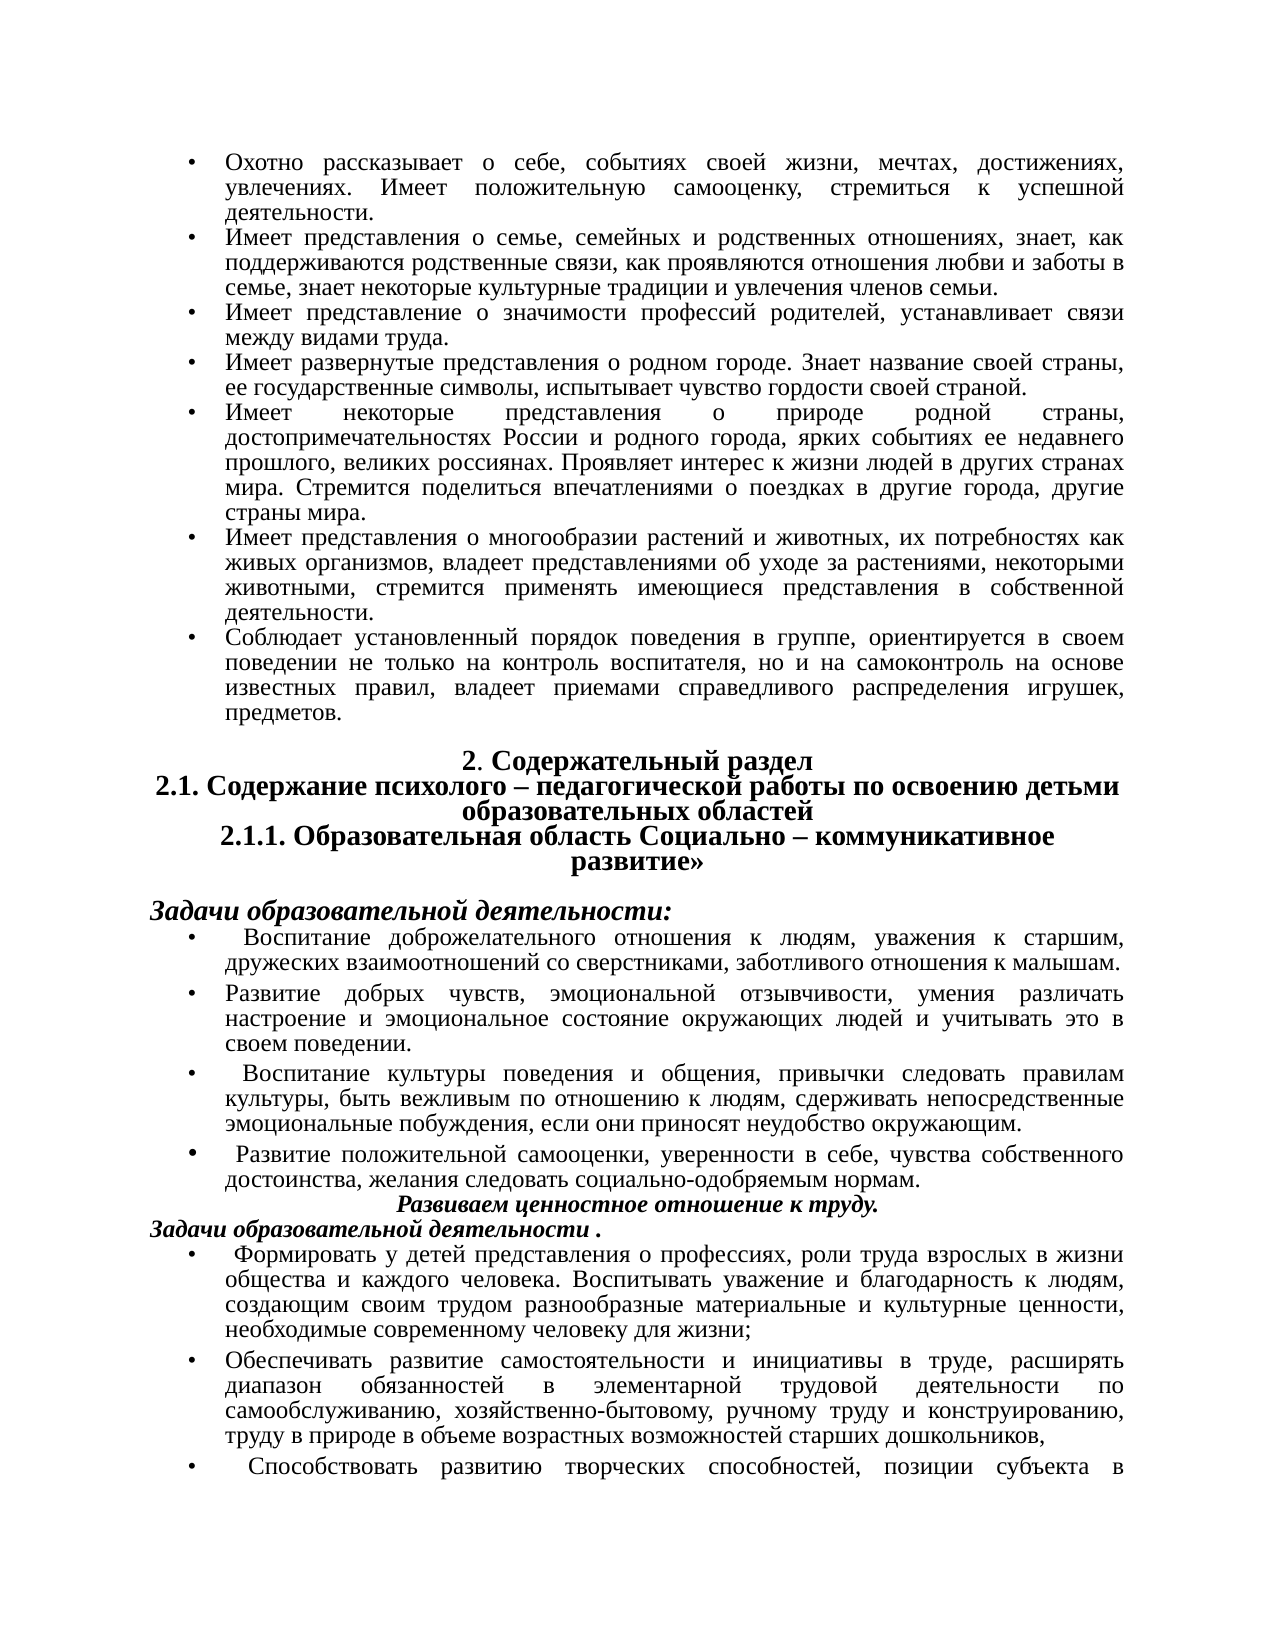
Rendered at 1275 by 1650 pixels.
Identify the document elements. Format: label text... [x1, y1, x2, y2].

text 2.1. Содержание психолого – педагогической работы по освоению детьми образовательных областей [150, 775, 1125, 825]
list Развитие добрых чувств, эмоциональной отзывчивости, умения различать настроение и эмоциональное состояние окружающих людей и учитывать это в своем поведении. [187, 981, 1125, 1056]
list Охотно рассказывает о себе, событиях своей жизни, мечтах, достижениях, увлечениях. Имеет положительную самооценку, стремиться к успешной деятельности. [187, 150, 1125, 225]
list Воспитание доброжелательного отношения к людям, уважения к старшим, дружеских взаимоотношений со сверстниками, заботливого отношения к малышам. [187, 925, 1125, 975]
list Развитие положительной самооценки, уверенности в себе, чувства собственного достоинства, желания следовать социально-одобряемым нормам. [187, 1143, 1125, 1193]
text 2. Содержательный раздел [150, 750, 1125, 775]
text 2.1.1. Образовательная область Социально – коммуникативное развитие» [150, 825, 1125, 875]
text Развиваем ценностное отношение к труду. [150, 1193, 1125, 1218]
list Имеет представление о значимости профессий родителей, устанавливает связи между видами труда. [187, 300, 1125, 350]
list Воспитание культуры поведения и общения, привычки следовать правилам культуры, быть вежливым по отношению к людям, сдерживать непосредственные эмоциональные побуждения, если они приносят неудобство окружающим. [187, 1062, 1125, 1137]
list Имеет представления о семье, семейных и родственных отношениях, знает, как поддерживаются родственные связи, как проявляются отношения любви и заботы в семье, знает некоторые культурные традиции и увлечения членов семьи. [187, 225, 1125, 300]
list Формировать у детей представления о профессиях, роли труда взрослых в жизни общества и каждого человека. Воспитывать уважение и благодарность к людям, создающим своим трудом разнообразные материальные и культурные ценности, необходимые современному человеку для жизни; [187, 1243, 1125, 1343]
list Имеет представления о многообразии растений и животных, их потребностях как живых организмов, владеет представлениями об уходе за растениями, некоторыми животными, стремится применять имеющиеся представления в собственной деятельности. [187, 525, 1125, 625]
list Соблюдает установленный порядок поведения в группе, ориентируется в своем поведении не только на контроль воспитателя, но и на самоконтроль на основе известных правил, владеет приемами справедливого распределения игрушек, предметов. [187, 625, 1125, 725]
list Имеет развернутые представления о родном городе. Знает название своей страны, ее государственные символы, испытывает чувство гордости своей страной. [187, 350, 1125, 400]
list Обеспечивать развитие самостоятельности и инициативы в труде, расширять диапазон обязанностей в элементарной трудовой деятельности по самообслуживанию, хозяйственно-бытовому, ручному труду и конструированию, труду в природе в объеме возрастных возможностей старших дошкольников, [187, 1348, 1125, 1448]
list Имеет некоторые представления о природе родной страны, достопримечательностях России и родного города, ярких событиях ее недавнего прошлого, великих россиянах. Проявляет интерес к жизни людей в других странах мира. Стремится поделиться впечатлениями о поездках в другие города, другие страны мира. [187, 400, 1125, 525]
text Задачи образовательной деятельности: [150, 900, 1125, 925]
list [187, 1454, 1125, 1479]
text Задачи образовательной деятельности . [150, 1218, 1125, 1243]
